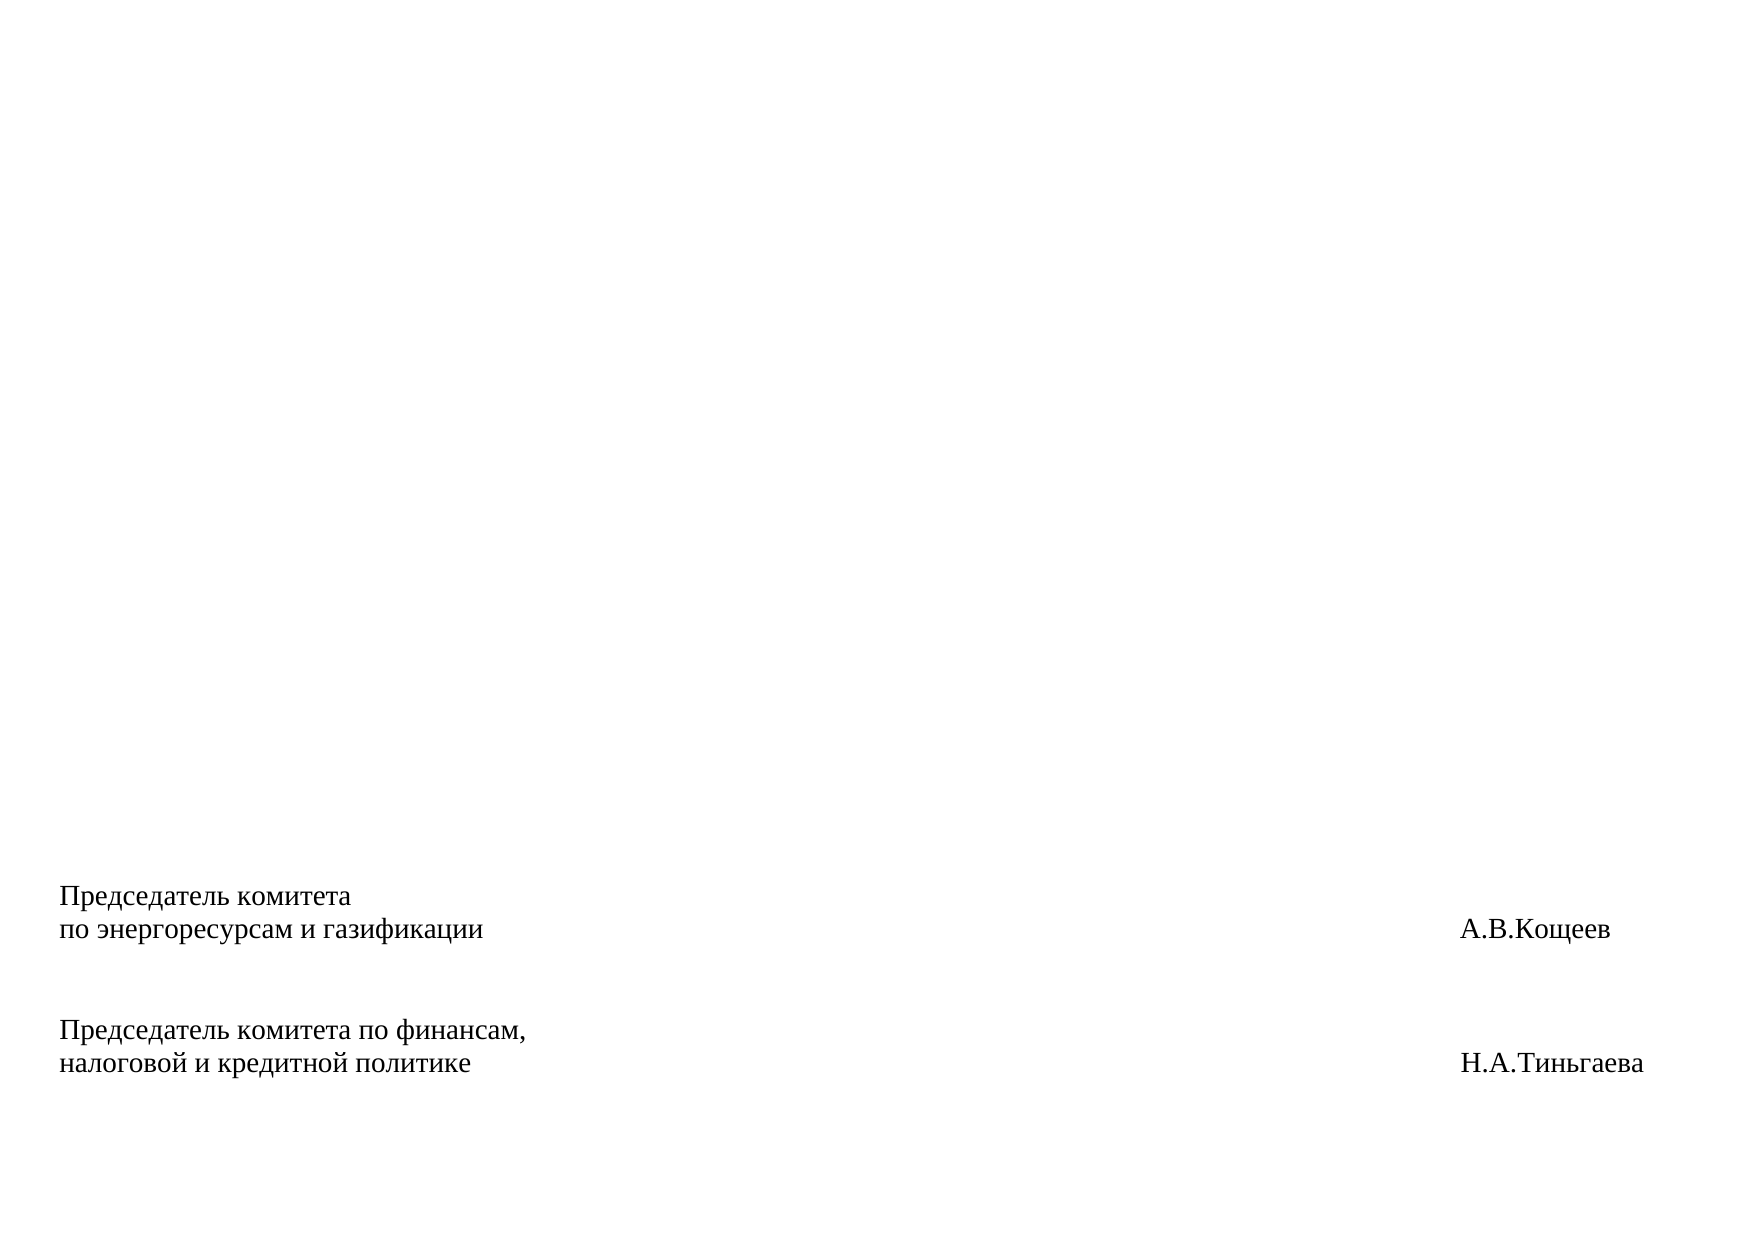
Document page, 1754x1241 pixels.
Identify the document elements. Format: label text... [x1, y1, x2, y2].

text Председатель комитета [59, 878, 1636, 911]
text по энергоресурсам и газификации А.В.Кощеев [59, 911, 1636, 945]
text налоговой и кредитной политике Н.А.Тиньгаева [59, 1045, 1651, 1079]
text Председатель комитета по финансам, [59, 1012, 1636, 1045]
